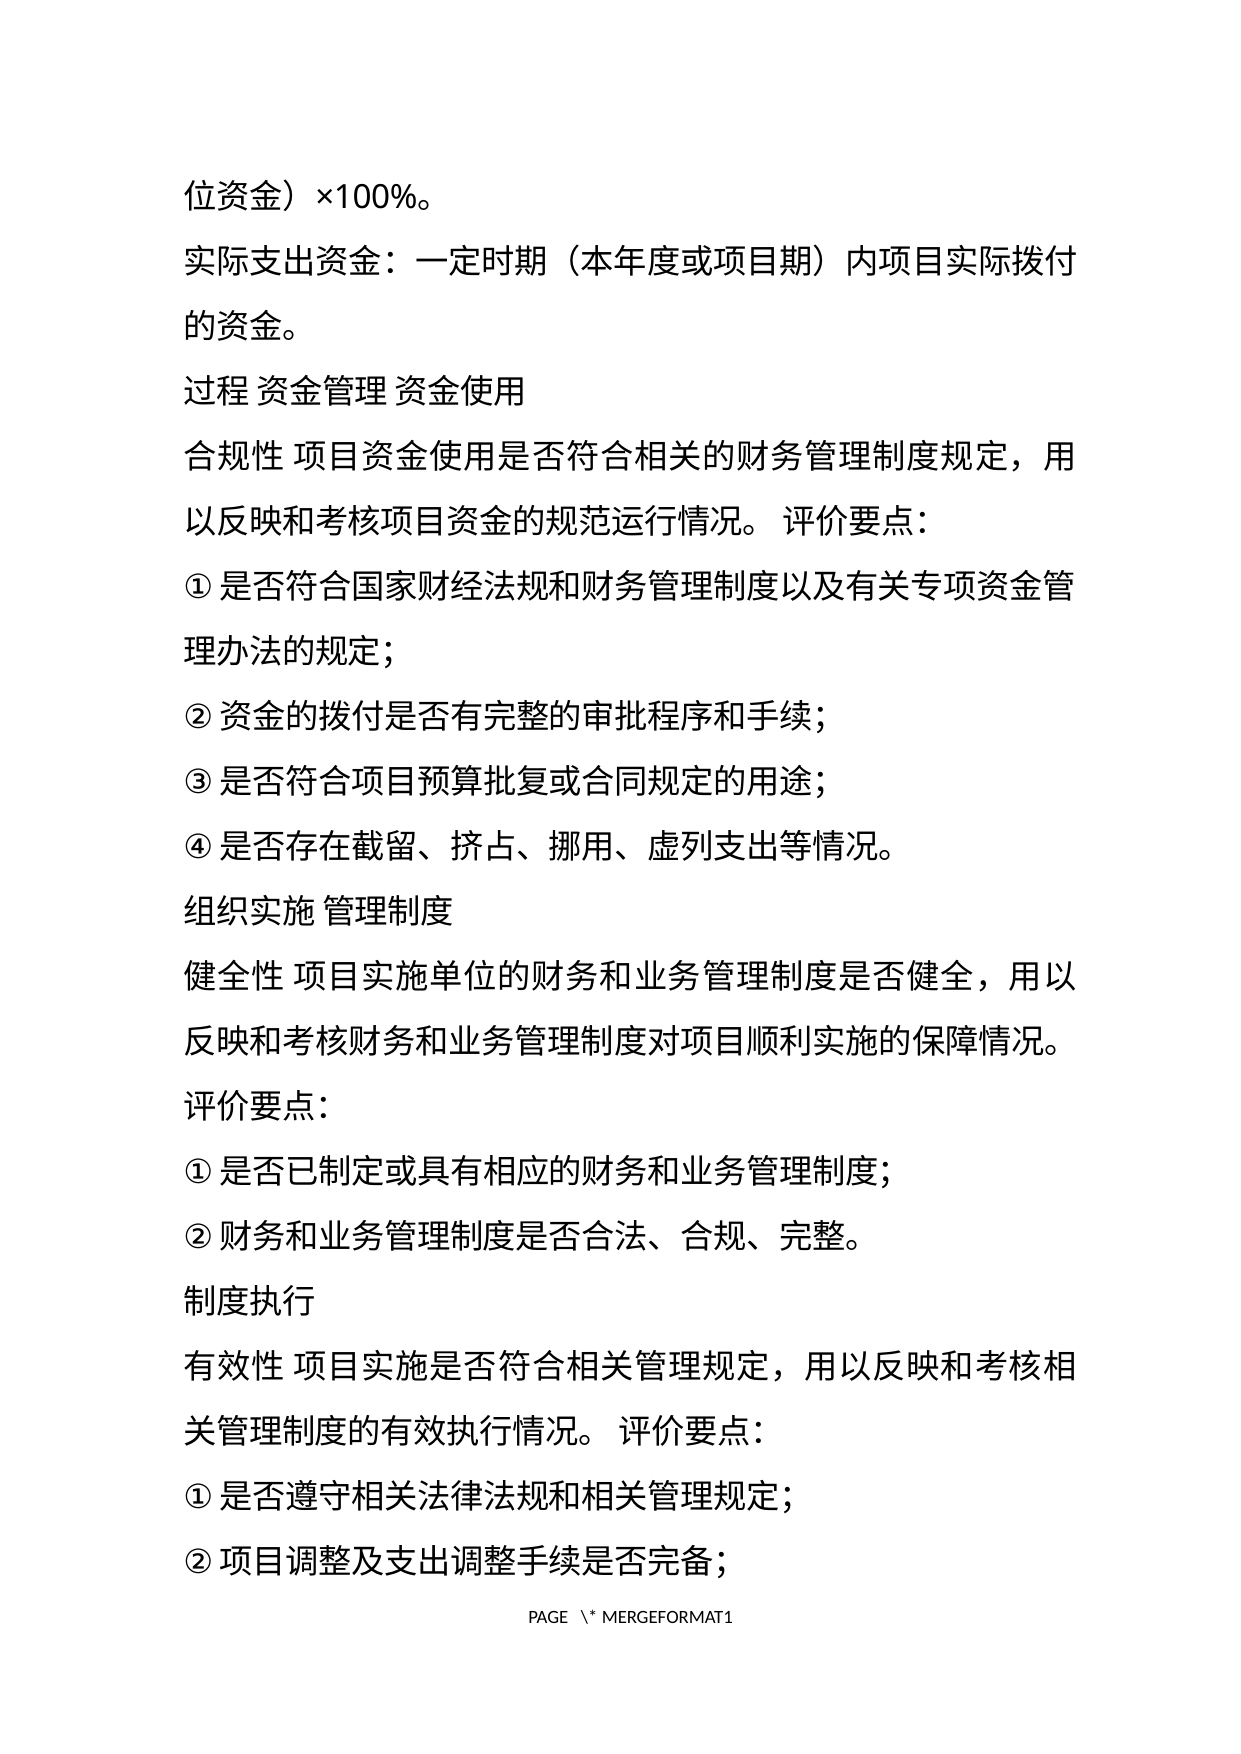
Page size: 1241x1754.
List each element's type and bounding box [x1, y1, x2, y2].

text [183, 162, 1078, 1592]
